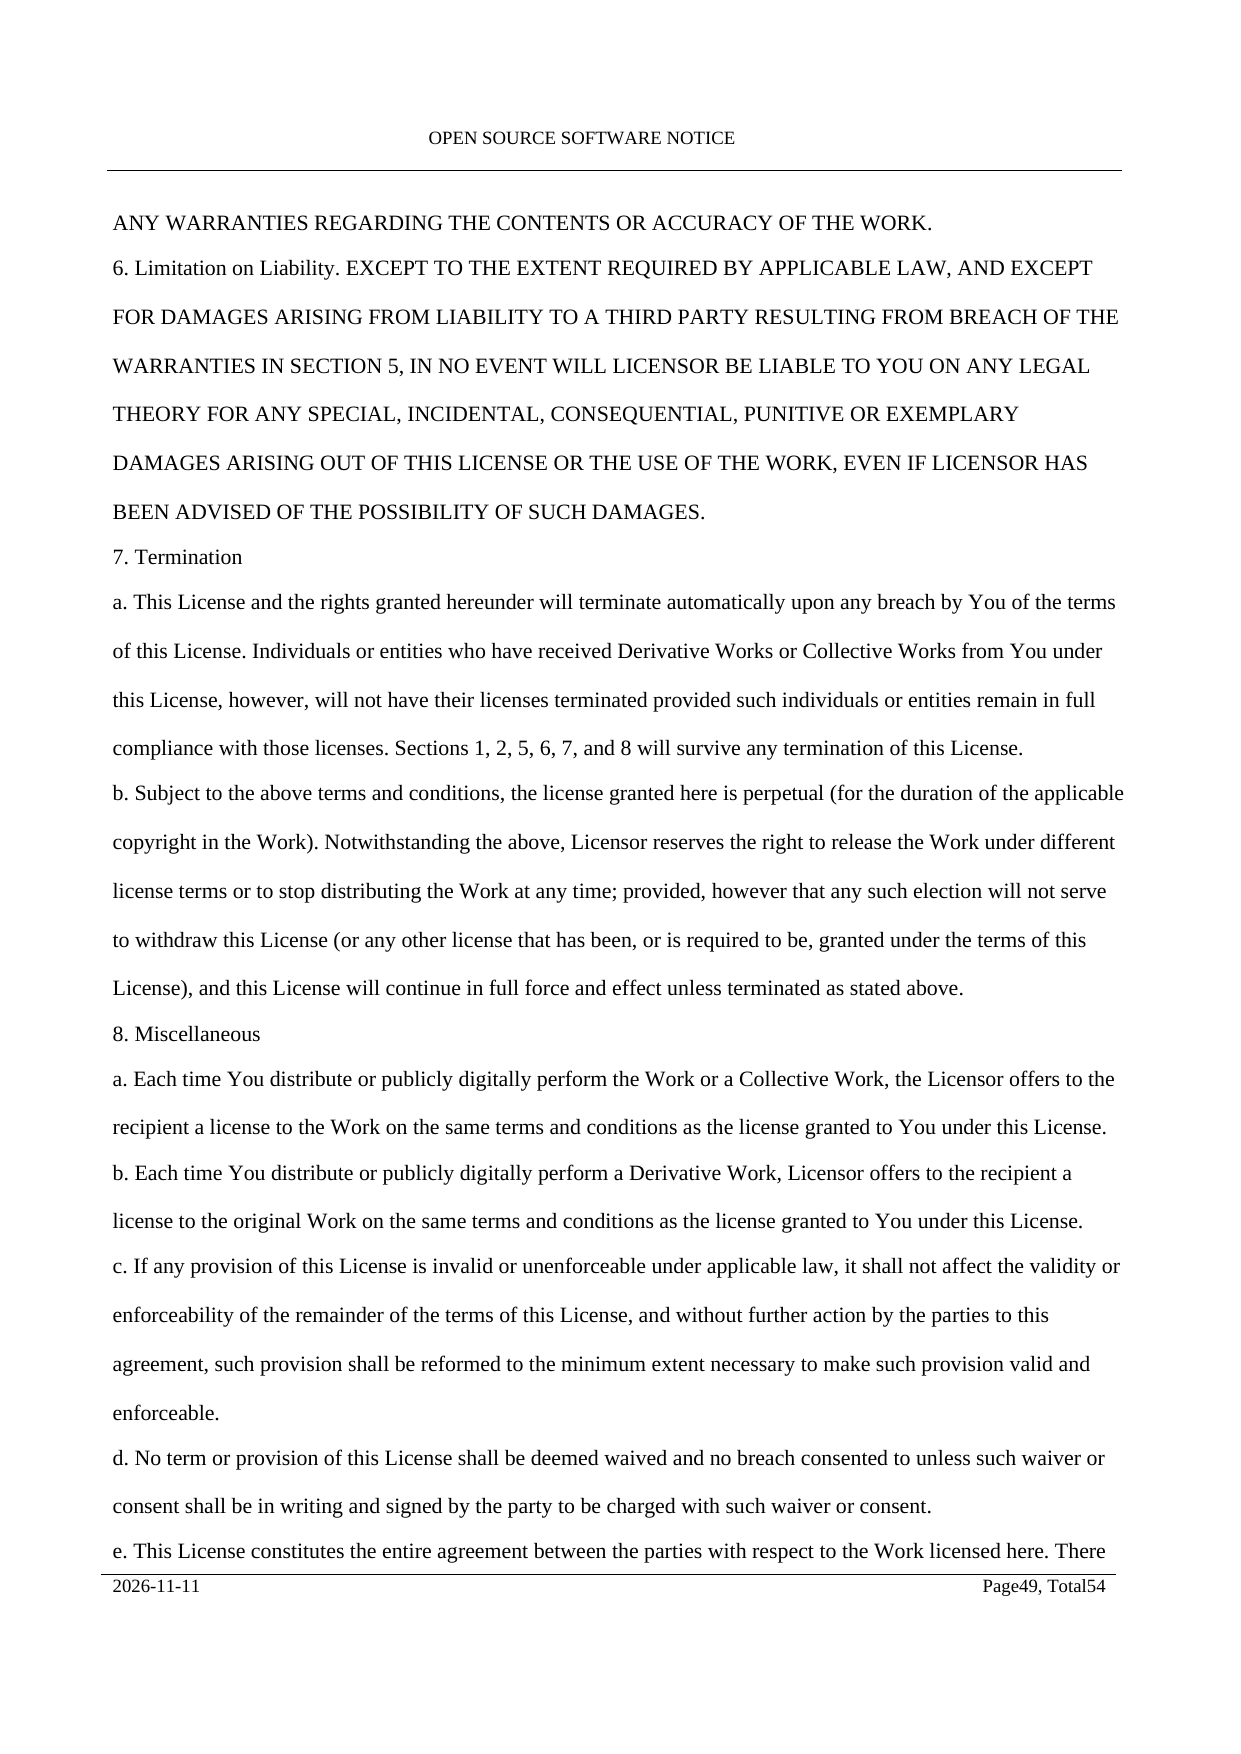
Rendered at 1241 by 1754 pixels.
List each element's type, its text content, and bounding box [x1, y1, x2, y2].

text d. No term or provision of this License shall be deemed waived and no breach consented to unless such waiver or consent shall be in writing and signed by the party to be charged with such waiver or consent. [112, 1441, 1128, 1522]
text b. Subject to the above terms and conditions, the license granted here is perpetual (for the duration of the applicable copyright in the Work). Notwithstanding the above, Licensor reserves the right to release the Work under different license terms or to stop distributing the Work at any time; provided, however that any such election will not serve to withdraw this License (or any other license that has been, or is required to be, granted under the terms of this License), and this License will continue in full force and effect unless terminated as stated above. [112, 777, 1128, 1004]
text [112, 1535, 1128, 1567]
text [112, 206, 1128, 239]
text 7. Termination [112, 540, 1128, 573]
text b. Each time You distribute or publicly digitally perform a Derivative Work, Licensor offers to the recipient a license to the original Work on the same terms and conditions as the license granted to You under this License. [112, 1156, 1128, 1237]
text c. If any provision of this License is invalid or unenforceable under applicable law, it shall not affect the validity or enforceability of the remainder of the terms of this License, and without further action by the parties to this agreement, such provision shall be reformed to the minimum extent necessary to make such provision valid and enforceable. [112, 1250, 1128, 1428]
text a. This License and the rights granted hereunder will terminate automatically upon any breach by You of the terms of this License. Individuals or entities who have received Derivative Works or Collective Works from You under this License, however, will not have their licenses terminated provided such individuals or entities remain in full compliance with those licenses. Sections 1, 2, 5, 6, 7, and 8 will survive any termination of this License. [112, 585, 1128, 764]
text 6. Limitation on Liability. EXCEPT TO THE EXTENT REQUIRED BY APPLICABLE LAW, AND EXCEPT FOR DAMAGES ARISING FROM LIABILITY TO A THIRD PARTY RESULTING FROM BREACH OF THE WARRANTIES IN SECTION 5, IN NO EVENT WILL LICENSOR BE LIABLE TO YOU ON ANY LEGAL THEORY FOR ANY SPECIAL, INCIDENTAL, CONSEQUENTIAL, PUNITIVE OR EXEMPLARY DAMAGES ARISING OUT OF THIS LICENSE OR THE USE OF THE WORK, EVEN IF LICENSOR HAS BEEN ADVISED OF THE POSSIBILITY OF SUCH DAMAGES. [112, 251, 1128, 528]
text a. Each time You distribute or publicly digitally perform the Work or a Collective Work, the Licensor offers to the recipient a license to the Work on the same terms and conditions as the license granted to You under this License. [112, 1062, 1128, 1143]
text 8. Miscellaneous [112, 1017, 1128, 1049]
